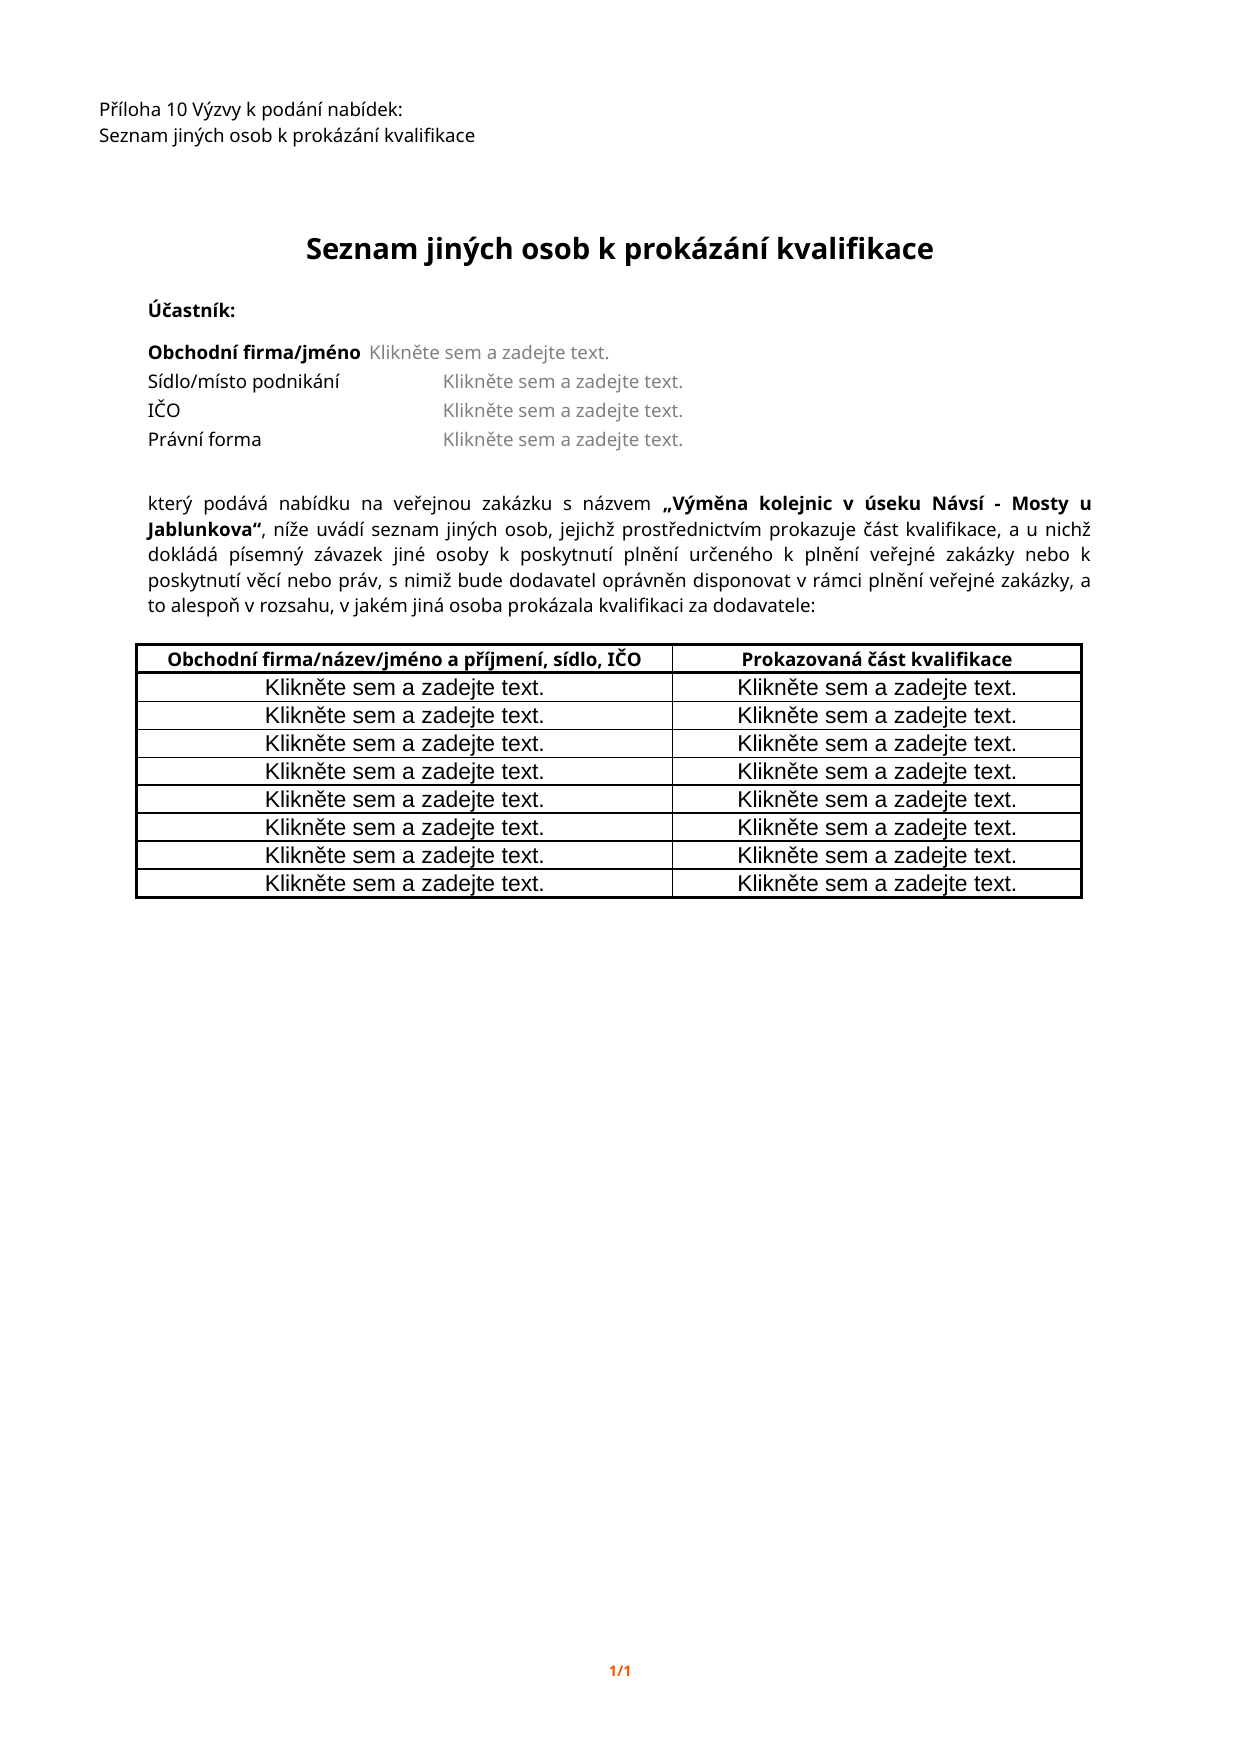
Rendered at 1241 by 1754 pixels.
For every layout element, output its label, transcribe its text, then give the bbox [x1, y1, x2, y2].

text Sídlo/místo podnikání [148, 365, 1093, 394]
text Obchodní firma/jméno [148, 336, 1093, 365]
text IČO [148, 394, 1093, 423]
text který podává nabídku na veřejnou zakázku s názvem „Výměna kolejnic v úseku Návsí - Mosty u Jablunkova“, níže uvádí seznam jiných osob, jejichž prostřednictvím prokazuje část kvalifikace, a u nichž dokládá písemný závazek jiné osoby k poskytnutí plnění určeného k plnění veřejné zakázky nebo k poskytnutí věcí nebo práv, s nimiž bude dodavatel oprávněn disponovat v rámci plnění veřejné zakázky, a to alespoň v rozsahu, v jakém jiná osoba prokázala kvalifikaci za dodavatele: [148, 490, 1093, 618]
table_header Obchodní firma/název/jméno a příjmení, sídlo, IČO [138, 646, 672, 671]
title Seznam jiných osob k prokázání kvalifikace [148, 228, 1093, 268]
table_header Prokazovaná část kvalifikace [673, 646, 1080, 671]
text Právní forma [148, 423, 1093, 452]
text Účastník: [148, 293, 1093, 324]
